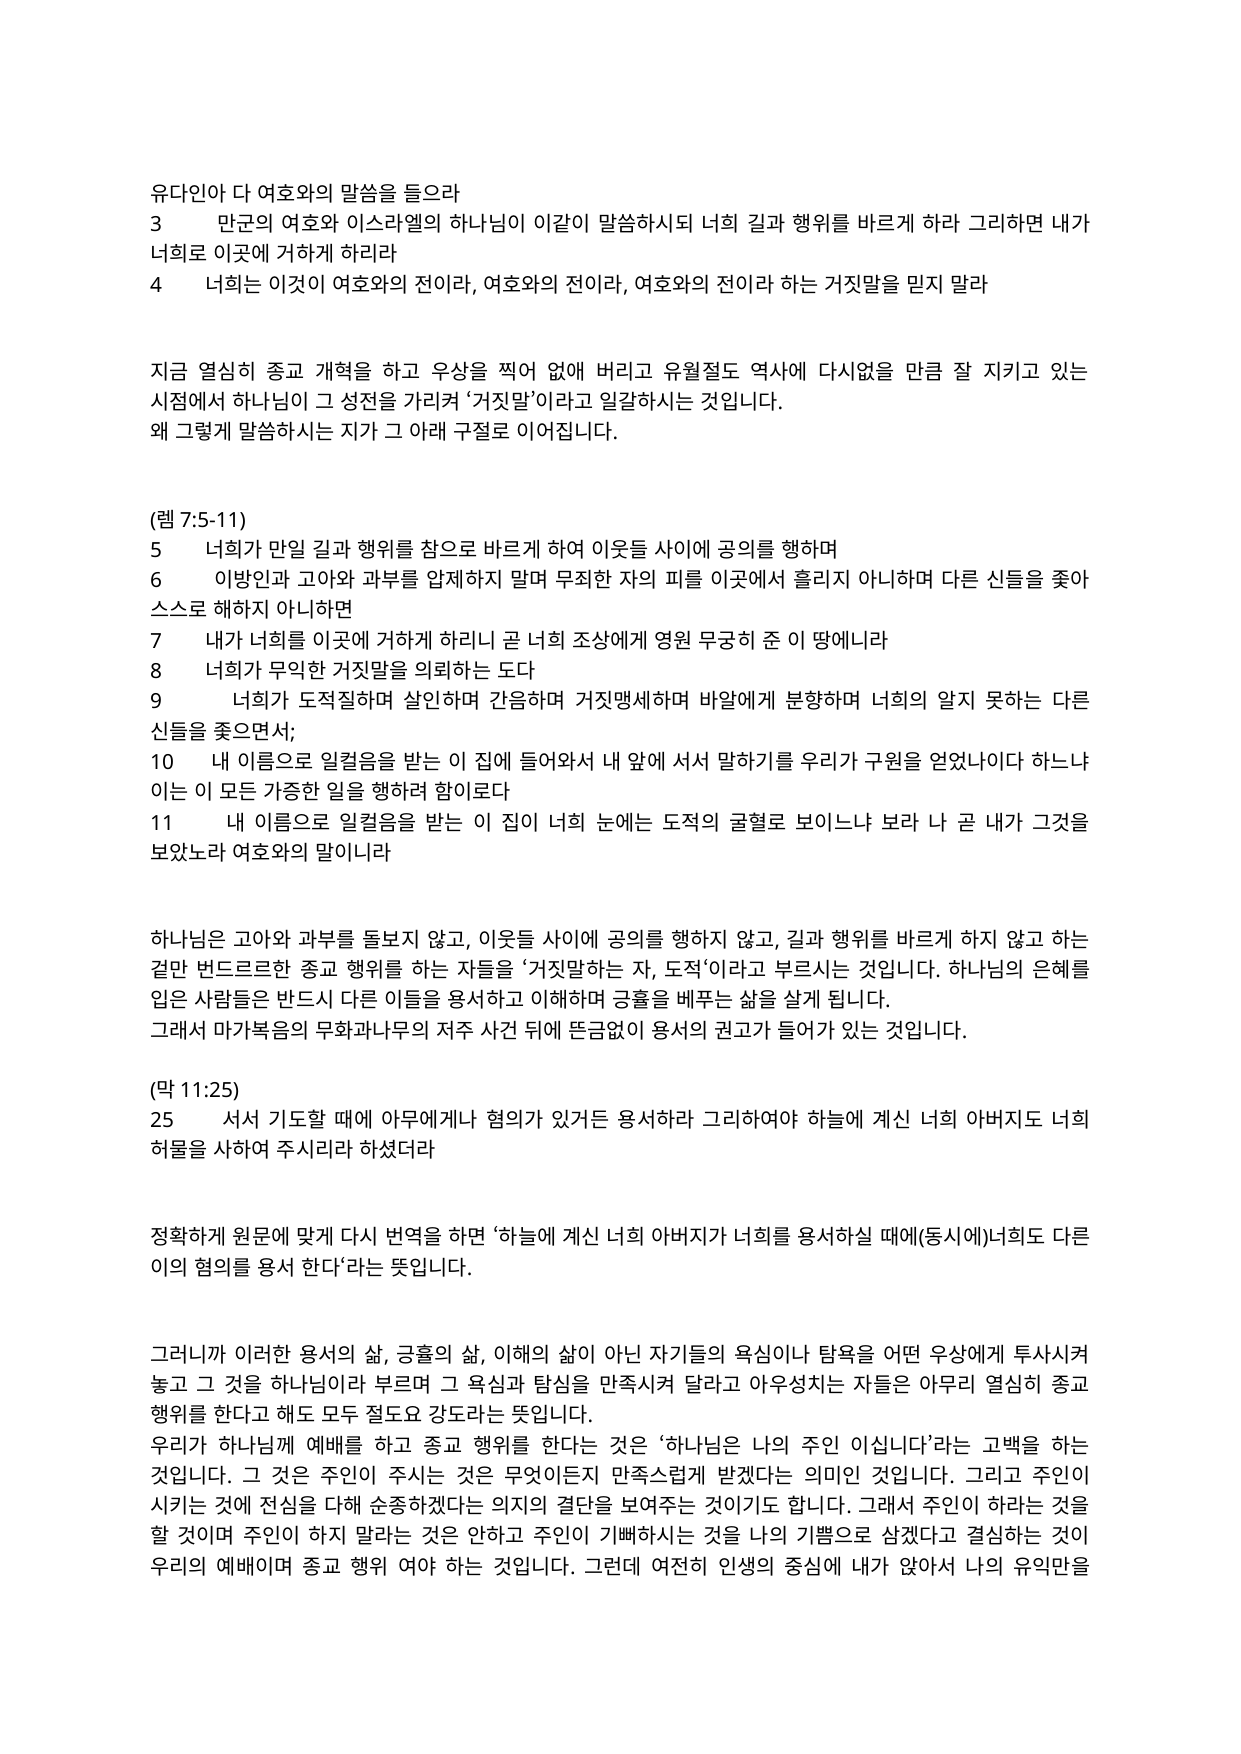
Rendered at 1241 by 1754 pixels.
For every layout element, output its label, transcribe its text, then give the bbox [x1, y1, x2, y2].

text 11 내 이름으로 일컬음을 받는 이 집이 너희 눈에는 도적의 굴혈로 보이느냐 보라 나 곧 내가 그것을 보았노라 여호와의 말이니라 [150, 806, 1090, 866]
text 10 내 이름으로 일컬음을 받는 이 집에 들어와서 내 앞에 서서 말하기를 우리가 구원을 얻었나이다 하느냐 이는 이 모든 가증한 일을 행하려 함이로다 [150, 745, 1090, 806]
text 25 서서 기도할 때에 아무에게나 혐의가 있거든 용서하라 그리하여야 하늘에 계신 너희 아버지도 너희 허물을 사하여 주시리라 하셨더라 [150, 1103, 1090, 1164]
text (막11:25) [150, 1073, 1090, 1103]
text 정확하게 원문에 맞게 다시 번역을 하면 ‘하늘에 계신 너희 아버지가 너희를 용서하실 때에(동시에)너희도 다른 이의 혐의를 용서 한다‘라는 뜻입니다. [150, 1221, 1090, 1281]
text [150, 177, 1090, 207]
text 9 너희가 도적질하며 살인하며 간음하며 거짓맹세하며 바알에게 분향하며 너희의 알지 못하는 다른 신들을 좇으면서; [150, 684, 1090, 745]
text 7 내가 너희를 이곳에 거하게 하리니 곧 너희 조상에게 영원 무궁히 준 이 땅에니라 [150, 624, 1090, 654]
text 6 이방인과 고아와 과부를 압제하지 말며 무죄한 자의 피를 이곳에서 흘리지 아니하며 다른 신들을 좇아 스스로 해하지 아니하면 [150, 563, 1090, 624]
text 4 너희는 이것이 여호와의 전이라, 여호와의 전이라, 여호와의 전이라 하는 거짓말을 믿지 말라 [150, 268, 1090, 298]
text (렘7:5-11) [150, 503, 1090, 533]
text 그러니까 이러한 용서의 삶, 긍휼의 삶, 이해의 삶이 아닌 자기들의 욕심이나 탐욕을 어떤 우상에게 투사시켜 놓고 그 것을 하나님이라 부르며 그 욕심과 탐심을 만족시켜 달라고 아우성치는 자들은 아무리 열심히 종교 행위를 한다고 해도 모두 절도요 강도라는 뜻입니다. [150, 1338, 1090, 1429]
text 하나님은 고아와 과부를 돌보지 않고, 이웃들 사이에 공의를 행하지 않고, 길과 행위를 바르게 하지 않고 하는 겉만 번드르르한 종교 행위를 하는 자들을 ‘거짓말하는 자, 도적‘이라고 부르시는 것입니다. 하나님의 은혜를 입은 사람들은 반드시 다른 이들을 용서하고 이해하며 긍휼을 베푸는 삶을 살게 됩니다. [150, 923, 1090, 1014]
text 왜 그렇게 말씀하시는 지가 그 아래 구절로 이어집니다. [150, 416, 1090, 446]
text 8 너희가 무익한 거짓말을 의뢰하는 도다 [150, 654, 1090, 684]
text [150, 1429, 1090, 1580]
text 3 만군의 여호와 이스라엘의 하나님이 이같이 말씀하시되 너희 길과 행위를 바르게 하라 그리하면 내가 너희로 이곳에 거하게 하리라 [150, 207, 1090, 268]
text 지금 열심히 종교 개혁을 하고 우상을 찍어 없애 버리고 유월절도 역사에 다시없을 만큼 잘 지키고 있는 시점에서 하나님이 그 성전을 가리켜 ‘거짓말’이라고 일갈하시는 것입니다. [150, 355, 1090, 416]
text 5 너희가 만일 길과 행위를 참으로 바르게 하여 이웃들 사이에 공의를 행하며 [150, 533, 1090, 563]
text 그래서 마가복음의 무화과나무의 저주 사건 뒤에 뜬금없이 용서의 권고가 들어가 있는 것입니다. [150, 1014, 1090, 1044]
